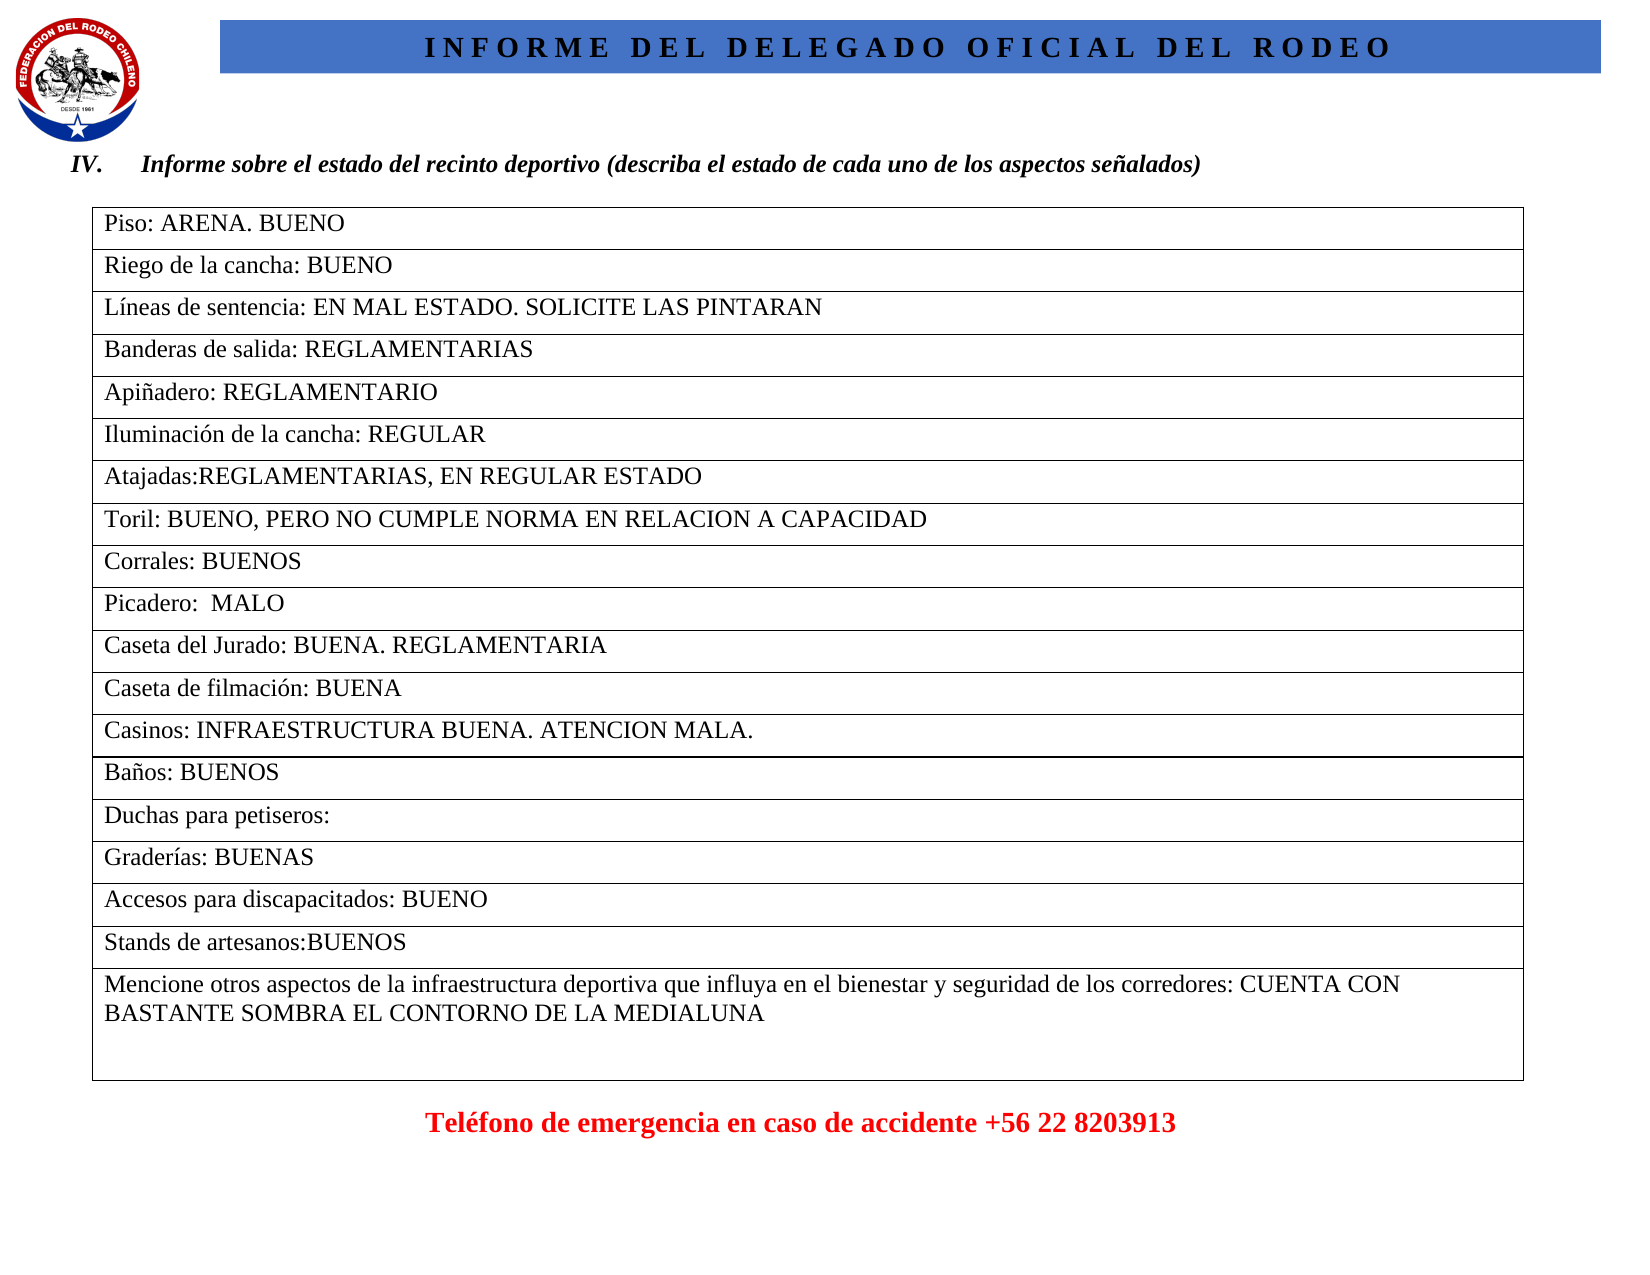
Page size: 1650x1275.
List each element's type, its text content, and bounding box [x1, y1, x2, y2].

table_cell Líneas de sentencia: EN MAL ESTADO. SOLICITE LAS PINTARAN [93, 292, 1523, 333]
table_cell Duchas para petiseros: [93, 800, 1523, 841]
table_cell Atajadas:REGLAMENTARIAS, EN REGULAR ESTADO [93, 461, 1523, 503]
table_cell Riego de la cancha: BUENO [93, 250, 1523, 291]
table_cell Baños: BUENOS [93, 758, 1523, 799]
table_cell Graderías: BUENAS [93, 842, 1523, 883]
table_cell Casinos: INFRAESTRUCTURA BUENA. ATENCION MALA. [93, 715, 1523, 756]
table_cell Caseta del Jurado: BUENA. REGLAMENTARIA [93, 631, 1523, 672]
table_cell Stands de artesanos:BUENOS [93, 927, 1523, 968]
table_cell Banderas de salida: REGLAMENTARIAS [93, 335, 1523, 376]
table_cell Toril: BUENO, PERO NO CUMPLE NORMA EN RELACION A CAPACIDAD [93, 504, 1523, 545]
table_cell Caseta de filmación: BUENA [93, 673, 1523, 714]
list Informe sobre el estado del recinto deportivo (describa el estado de cada uno de los aspectos señalados) [103, 149, 1329, 178]
table_cell Iluminación de la cancha: REGULAR [93, 419, 1523, 460]
table_cell Picadero: MALO [93, 588, 1523, 629]
table_header Piso: ARENA. BUENO [93, 208, 1523, 249]
table_cell Accesos para discapacitados: BUENO [93, 884, 1523, 926]
picture [15, 18, 140, 142]
table_cell Apiñadero: REGLAMENTARIO [93, 377, 1523, 418]
table_cell Corrales: BUENOS [93, 546, 1523, 587]
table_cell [93, 969, 1523, 1080]
